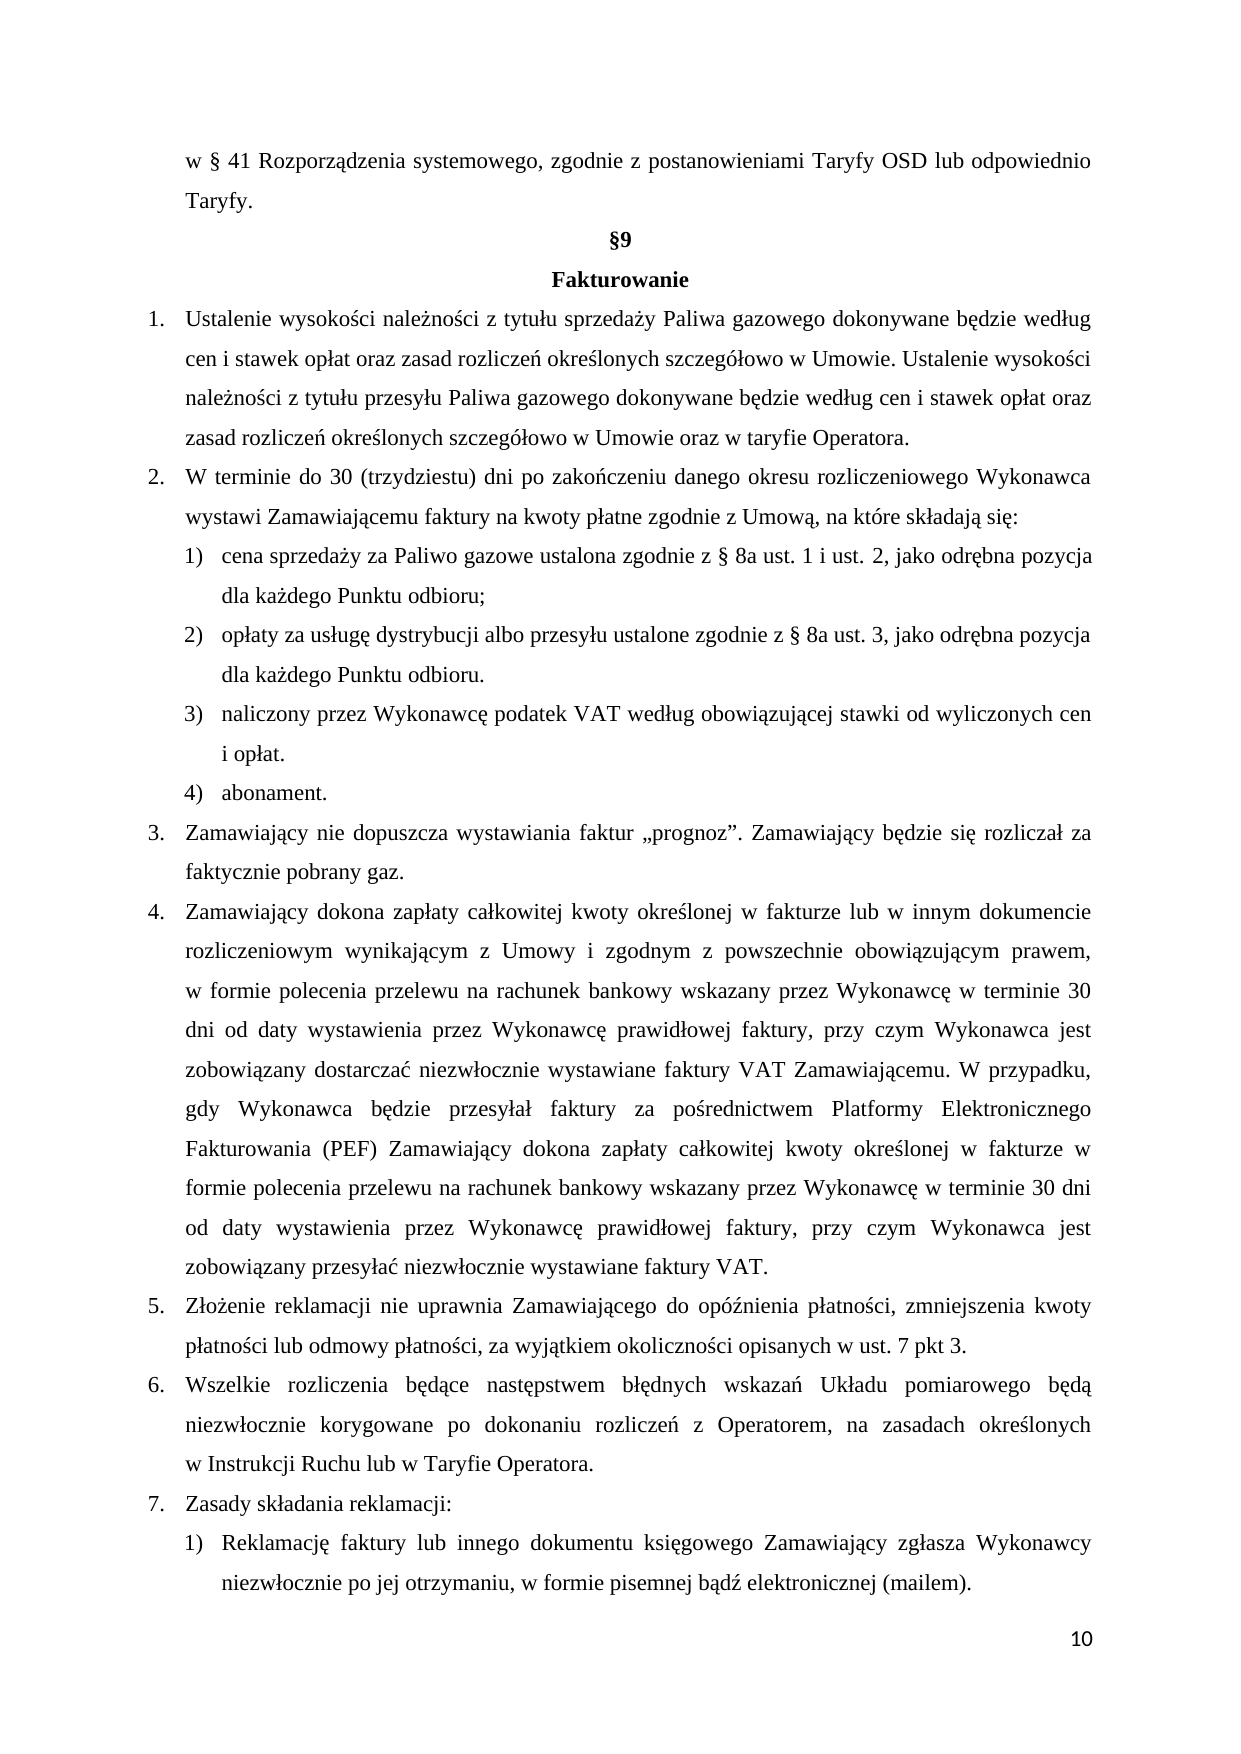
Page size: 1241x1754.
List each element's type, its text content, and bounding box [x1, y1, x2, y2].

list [148, 148, 1093, 213]
list naliczony przez Wykonawcę podatek VAT według obowiązującej stawki od wyliczonych cen i opłat. [184, 700, 1093, 766]
text §9 Fakturowanie [148, 227, 1093, 292]
list Reklamację faktury lub innego dokumentu księgowego Zamawiający zgłasza Wykonawcy niezwłocznie po jej otrzymaniu, w formie pisemnej bądź elektronicznej (mailem). [184, 1529, 1093, 1595]
list Zasady składania reklamacji: [148, 1490, 1093, 1516]
list cena sprzedaży za Paliwo gazowe ustalona zgodnie z § 8a ust. 1 i ust. 2, jako odrębna pozycja dla każdego Punktu odbioru; [184, 542, 1093, 608]
list Wszelkie rozliczenia będące następstwem błędnych wskazań Układu pomiarowego będą niezwłocznie korygowane po dokonaniu rozliczeń z Operatorem, na zasadach określonych w Instrukcji Ruchu lub w Taryfie Operatora. [148, 1371, 1093, 1477]
list abonament. [184, 779, 1093, 806]
list W terminie do 30 (trzydziestu) dni po zakończeniu danego okresu rozliczeniowego Wykonawca wystawi Zamawiającemu faktury na kwoty płatne zgodnie z Umową, na które składają się: [148, 463, 1093, 529]
list Złożenie reklamacji nie uprawnia Zamawiającego do opóźnienia płatności, zmniejszenia kwoty płatności lub odmowy płatności, za wyjątkiem okoliczności opisanych w ust. 7 pkt 3. [148, 1292, 1093, 1358]
list Zamawiający nie dopuszcza wystawiania faktur „prognoz”. Zamawiający będzie się rozliczał za faktycznie pobrany gaz. [148, 819, 1093, 884]
list Ustalenie wysokości należności z tytułu sprzedaży Paliwa gazowego dokonywane będzie według cen i stawek opłat oraz zasad rozliczeń określonych szczegółowo w Umowie. Ustalenie wysokości należności z tytułu przesyłu Paliwa gazowego dokonywane będzie według cen i stawek opłat oraz zasad rozliczeń określonych szczegółowo w Umowie oraz w taryfie Operatora. [148, 306, 1093, 450]
list Zamawiający dokona zapłaty całkowitej kwoty określonej w fakturze lub w innym dokumencie rozliczeniowym wynikającym z Umowy i zgodnym z powszechnie obowiązującym prawem, w formie polecenia przelewu na rachunek bankowy wskazany przez Wykonawcę w terminie 30 dni od daty wystawienia przez Wykonawcę prawidłowej faktury, przy czym Wykonawca jest zobowiązany dostarczać niezwłocznie wystawiane faktury VAT Zamawiającemu. W przypadku, gdy Wykonawca będzie przesyłał faktury za pośrednictwem Platformy Elektronicznego Fakturowania (PEF) Zamawiający dokona zapłaty całkowitej kwoty określonej w fakturze w formie polecenia przelewu na rachunek bankowy wskazany przez Wykonawcę w terminie 30 dni od daty wystawienia przez Wykonawcę prawidłowej faktury, przy czym Wykonawca jest zobowiązany przesyłać niezwłocznie wystawiane faktury VAT. [148, 898, 1093, 1279]
list opłaty za usługę dystrybucji albo przesyłu ustalone zgodnie z § 8a ust. 3, jako odrębna pozycja dla każdego Punktu odbioru. [184, 621, 1093, 687]
